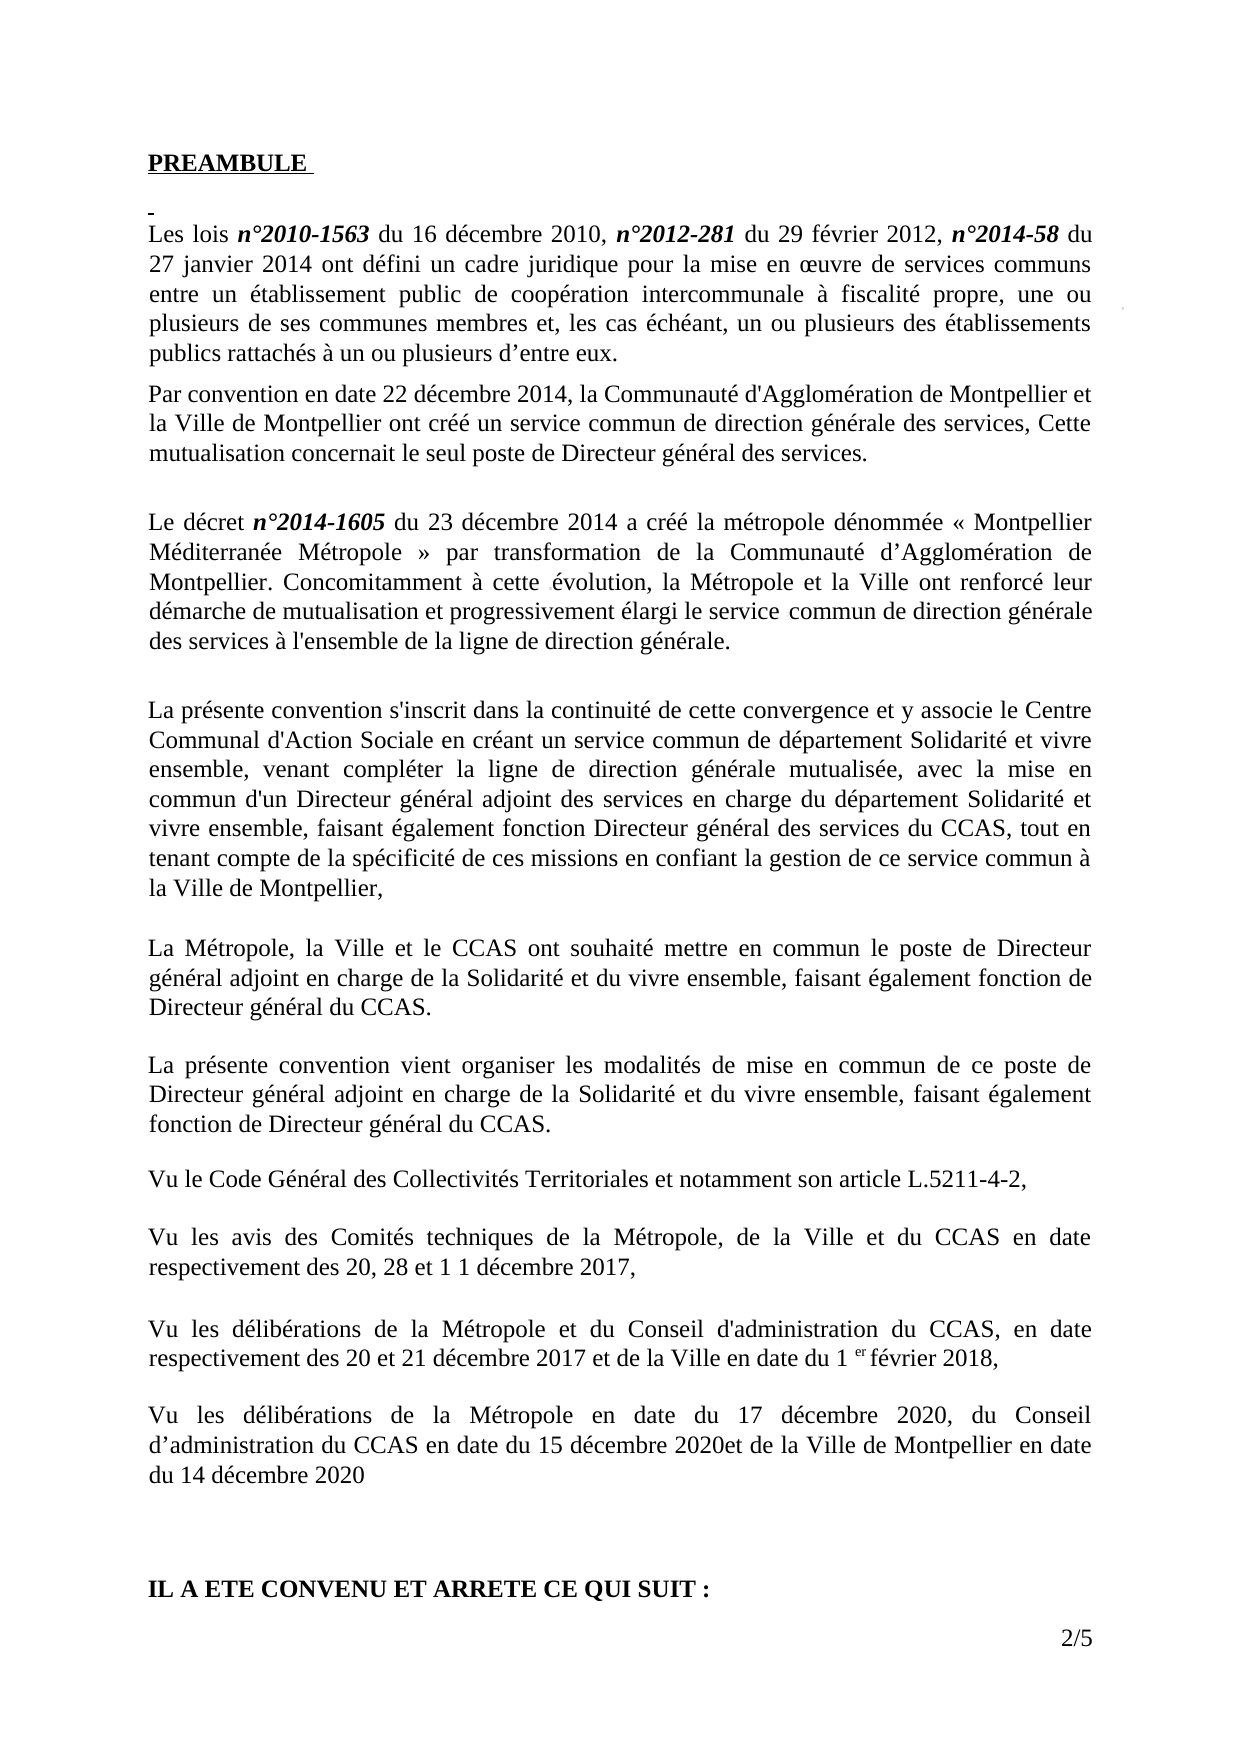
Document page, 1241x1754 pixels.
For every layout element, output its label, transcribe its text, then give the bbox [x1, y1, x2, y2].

text Vu les délibérations de la Métropole en date du 17 décembre 2020, du Conseil d’administration du CCAS en date du 15 décembre 2020et de la Ville de Montpellier en date du 14 décembre 2020 [148, 1401, 1093, 1488]
text La Métropole, la Ville et le CCAS ont souhaité mettre en commun le poste de Directeur général adjoint en charge de la Solidarité et du vivre ensemble, faisant également fonction de Directeur général du CCAS. [148, 933, 1093, 1021]
text Vu le Code Général des Collectivités Territoriales et notamment son article L.5211-4-2, [148, 1164, 1093, 1192]
text Par convention en date 22 décembre 2014, la Communauté d'Agglomération de Montpellier et la Ville de Montpellier ont créé un service commun de direction générale des services, Cette mutualisation concernait le seul poste de Directeur général des services. [148, 379, 1093, 467]
text Vu les avis des Comités techniques de la Métropole, de la Ville et du CCAS en date respectivement des 20, 28 et 1 1 décembre 2017, [148, 1222, 1093, 1281]
text PREAMBULE [148, 148, 1093, 176]
text Le décret n°2014-1605 du 23 décembre 2014 a créé la métropole dénommée « Montpellier Méditerranée Métropole » par transformation de la Communauté d’Agglomération de Montpellier. Concomitamment à cette évolution, la Métropole et la Ville ont renforcé leur démarche de mutualisation et progressivement élargi le service commun de direction générale des services à l'ensemble de la ligne de direction générale. [148, 507, 1093, 654]
text La présente convention s'inscrit dans la continuité de cette convergence et y associe le Centre Communal d'Action Sociale en créant un service commun de département Solidarité et vivre ensemble, venant compléter la ligne de direction générale mutualisée, avec la mise en commun d'un Directeur général adjoint des services en charge du département Solidarité et vivre ensemble, faisant également fonction Directeur général des services du CCAS, tout en tenant compte de la spécificité de ces missions en confiant la gestion de ce service commun à la Ville de Montpellier, [148, 695, 1093, 901]
text Les lois n°2010-1563 du 16 décembre 2010, n°2012-281 du 29 février 2012, n°2014-58 du 27 janvier 2014 ont défini un cadre juridique pour la mise en œuvre de services communs entre un établissement public de coopération intercommunale à fiscalité propre, une ou plusieurs de ses communes membres et, les cas échéant, un ou plusieurs des établissements publics rattachés à un ou plusieurs d’entre eux. [148, 219, 1093, 367]
text IL A ETE CONVENU ET ARRETE CE QUI SUIT : [148, 1574, 1093, 1603]
text Vu les délibérations de la Métropole et du Conseil d'administration du CCAS, en date respectivement des 20 et 21 décembre 2017 et de la Ville en date du 1 er février 2018, [148, 1314, 1093, 1371]
text La présente convention vient organiser les modalités de mise en commun de ce poste de Directeur général adjoint en charge de la Solidarité et du vivre ensemble, faisant également fonction de Directeur général du CCAS. [148, 1050, 1093, 1138]
